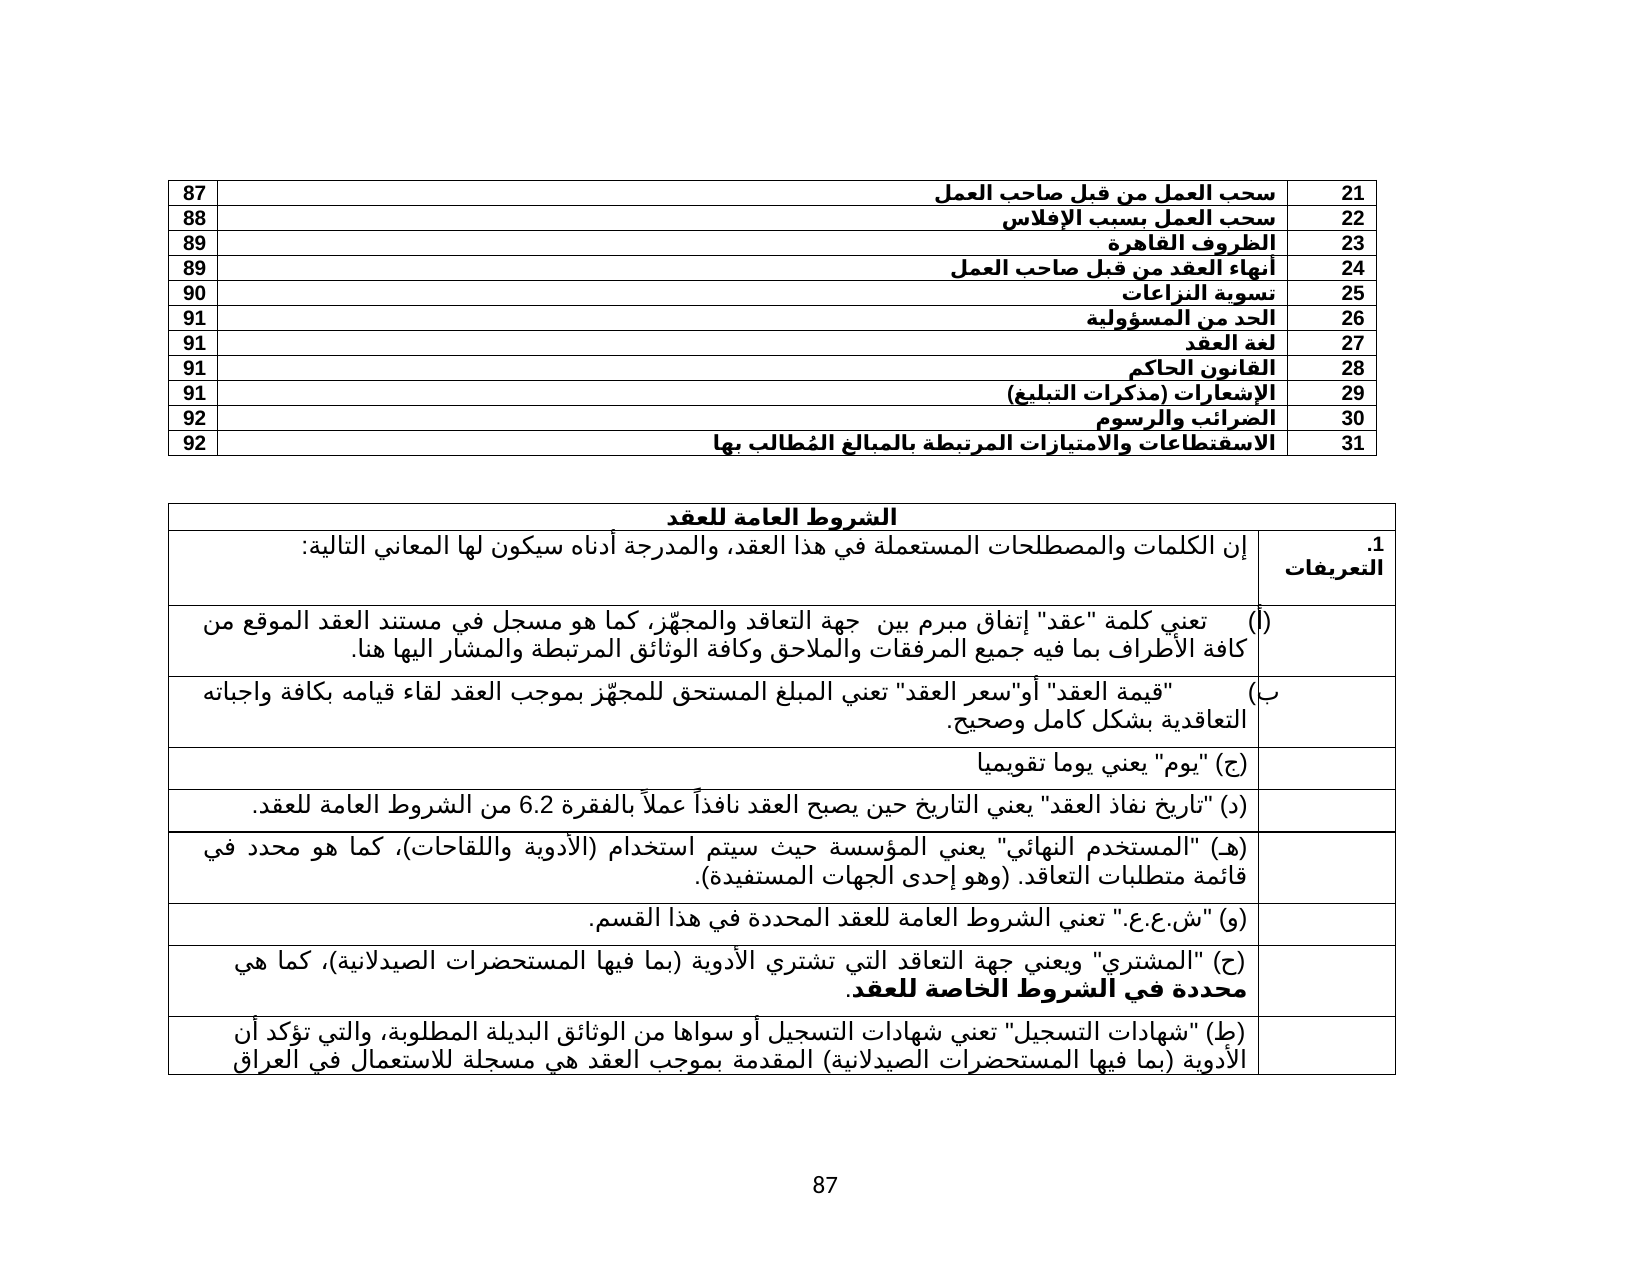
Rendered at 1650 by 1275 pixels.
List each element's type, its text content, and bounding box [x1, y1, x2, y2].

table_cell 92 [169, 431, 217, 455]
table_cell 88 [169, 206, 217, 230]
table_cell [169, 1017, 1258, 1074]
table_cell 1. التعريفات [1259, 531, 1395, 605]
table_header الشروط العامة للعقد [169, 504, 1395, 530]
table_cell لغة العقد [218, 331, 1287, 355]
table_cell سحب العمل من قبل صاحب العمل [218, 181, 1287, 205]
table_cell (ح) "المشتري" ويعني جهة التعاقد التي تشتري الأدوية (بما فيها المستحضرات الصيدلانية)، كما هي محددة في الشروط الخاصة للعقد. [169, 946, 1258, 1016]
table_cell 25 [1288, 281, 1376, 305]
table_cell 89 [169, 256, 217, 280]
table_cell (و) "ش.ع.ع." تعني الشروط العامة للعقد المحددة في هذا القسم. [169, 904, 1258, 945]
table_cell 29 [1288, 381, 1376, 405]
table_cell [1259, 790, 1395, 831]
table_cell 89 [169, 231, 217, 255]
table_cell "قيمة العقد" أو"سعر العقد" تعني المبلغ المستحق للمجهّز بموجب العقد لقاء قيامه بكافة واجباته التعاقدية بشكل كامل وصحيح. [169, 677, 1258, 747]
table_cell 27 [1288, 331, 1376, 355]
table_cell 91 [169, 381, 217, 405]
table_cell [1259, 1017, 1395, 1074]
table_cell [1259, 904, 1395, 945]
table_cell (د) "تاريخ نفاذ العقد" يعني التاريخ حين يصبح العقد نافذاً عملاً بالفقرة 6.2 من الشروط العامة للعقد. [169, 790, 1258, 831]
table_cell 22 [1288, 206, 1376, 230]
table_cell سحب العمل بسبب الإفلاس [218, 206, 1287, 230]
table_cell 91 [169, 331, 217, 355]
table_cell الإشعارات (مذكرات التبليغ) [218, 381, 1287, 405]
table_cell [1259, 833, 1395, 902]
table_cell الظروف القاهرة [218, 231, 1287, 255]
table_cell 31 [1288, 431, 1376, 455]
table_cell القانون الحاكم [218, 356, 1287, 380]
table_cell [1259, 606, 1395, 676]
table_cell 87 [169, 181, 217, 205]
table_cell 21 [1288, 181, 1376, 205]
table_cell أنهاء العقد من قبل صاحب العمل [218, 256, 1287, 280]
table_cell 30 [1288, 406, 1376, 430]
table_cell (ج) "يوم" يعني يوما تقويميا [169, 748, 1258, 789]
table_cell 26 [1288, 306, 1376, 330]
table_cell (هـ) "المستخدم النهائي" يعني المؤسسة حيث سيتم استخدام (الأدوية واللقاحات)، كما هو محدد في قائمة متطلبات التعاقد. (وهو إحدى الجهات المستفيدة). [169, 833, 1258, 902]
table_cell إن الكلمات والمصطلحات المستعملة في هذا العقد، والمدرجة أدناه سيكون لها المعاني التالية: [169, 531, 1258, 605]
table_cell الحد من المسؤولية [218, 306, 1287, 330]
table_cell 28 [1288, 356, 1376, 380]
table_cell تعني كلمة "عقد" إتفاق مبرم بين جهة التعاقد والمجهّز، كما هو مسجل في مستند العقد الموقع من كافة الأطراف بما فيه جميع المرفقات والملاحق وكافة الوثائق المرتبطة والمشار اليها هنا. [169, 606, 1258, 676]
table_cell الاسقتطاعات والامتيازات المرتبطة بالمبالغ المُطالب بها [218, 431, 1287, 455]
table_cell 24 [1288, 256, 1376, 280]
table_cell [1259, 677, 1395, 747]
table_cell 91 [169, 306, 217, 330]
table_cell 91 [169, 356, 217, 380]
table_cell 92 [169, 406, 217, 430]
table_cell تسوية النزاعات [218, 281, 1287, 305]
table_cell الضرائب والرسوم [218, 406, 1287, 430]
table_cell 90 [169, 281, 217, 305]
table_cell 23 [1288, 231, 1376, 255]
table_cell [1259, 946, 1395, 1016]
table_cell [1259, 748, 1395, 789]
